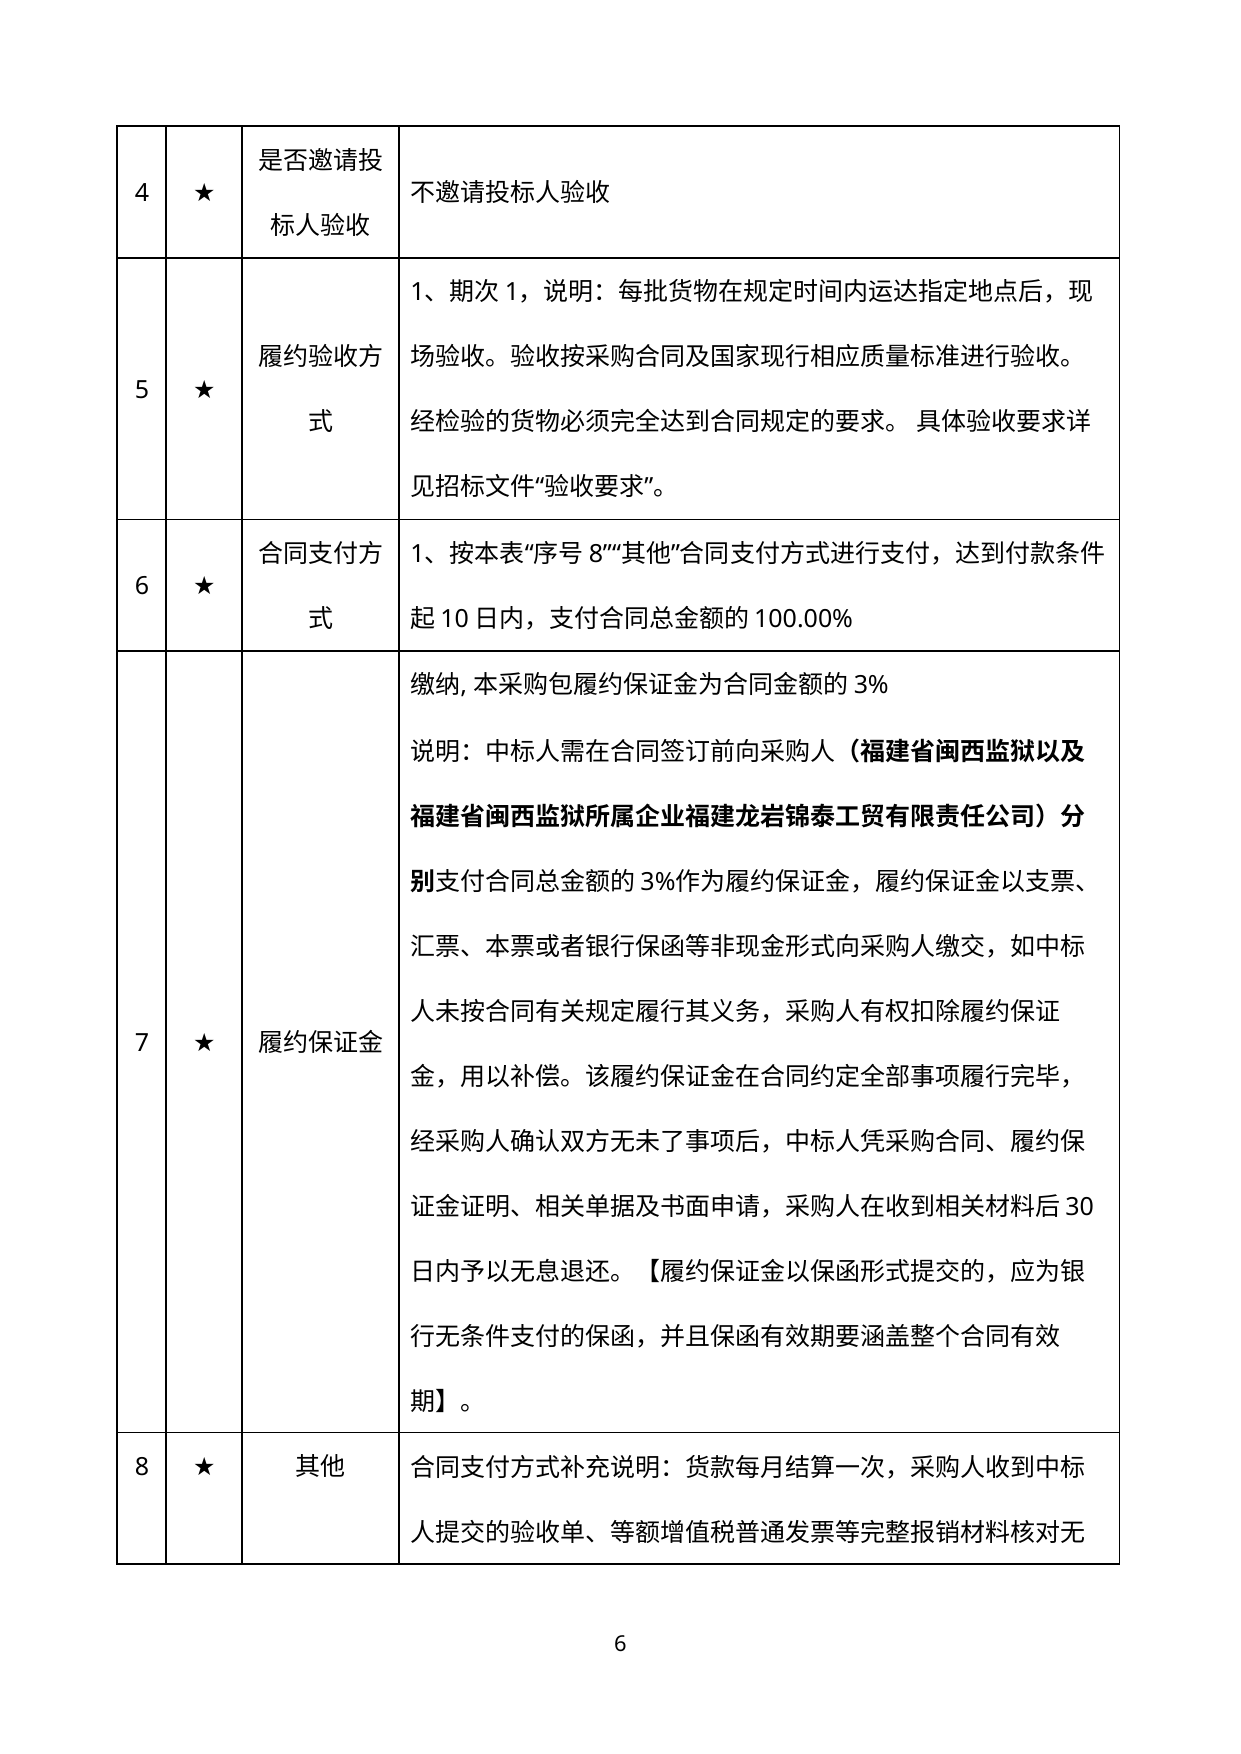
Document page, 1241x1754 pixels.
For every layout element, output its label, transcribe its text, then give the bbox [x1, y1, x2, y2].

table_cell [400, 1433, 1119, 1563]
table_cell 缴纳, 本采购包履约保证金为合同金额的3% 说明：中标人需在合同签订前向采购人（福建省闽西监狱以及福建省闽西监狱所属企业福建龙岩锦泰工贸有限责任公司）分别支付合同总金额的3%作为履约保证金，履约保证金以支票、汇票、本票或者银行保函等非现金形式向采购人缴交，如中标人未按合同有关规定履行其义务，采购人有权扣除履约保证金，用以补偿。该履约保证金在合同约定全部事项履行完毕，经采购人确认双方无未了事项后，中标人凭采购合同、履约保证金证明、相关单据及书面申请，采购人在收到相关材料后30日内予以无息退还。【履约保证金以保函形式提交的，应为银行无条件支付的保函，并且保函有效期要涵盖整个合同有效期】。 [400, 652, 1119, 1432]
table_cell ★ [167, 652, 241, 1432]
table_cell ★ [167, 127, 241, 257]
table_cell 4 [118, 127, 165, 257]
table_cell 合同支付方式 [243, 520, 398, 650]
table_cell 履约保证金 [243, 652, 398, 1432]
table_cell 不邀请投标人验收 [400, 127, 1119, 257]
table_cell 履约验收方式 [243, 259, 398, 518]
table_cell ★ [167, 520, 241, 650]
table_cell 其他 [243, 1433, 398, 1563]
table_cell ★ [167, 259, 241, 518]
table_cell 5 [118, 259, 165, 518]
table_cell ★ [167, 1433, 241, 1563]
table_cell 8 [118, 1433, 165, 1563]
table_cell 6 [118, 520, 165, 650]
table_cell 7 [118, 652, 165, 1432]
table_cell 1、按本表“序号8”“其他”合同支付方式进行支付，达到付款条件起10日内，支付合同总金额的100.00% [400, 520, 1119, 650]
table_cell 1、期次1，说明：每批货物在规定时间内运达指定地点后，现场验收。验收按采购合同及国家现行相应质量标准进行验收。经检验的货物必须完全达到合同规定的要求。 具体验收要求详见招标文件“验收要求”。 [400, 259, 1119, 518]
table_cell 是否邀请投标人验收 [243, 127, 398, 257]
